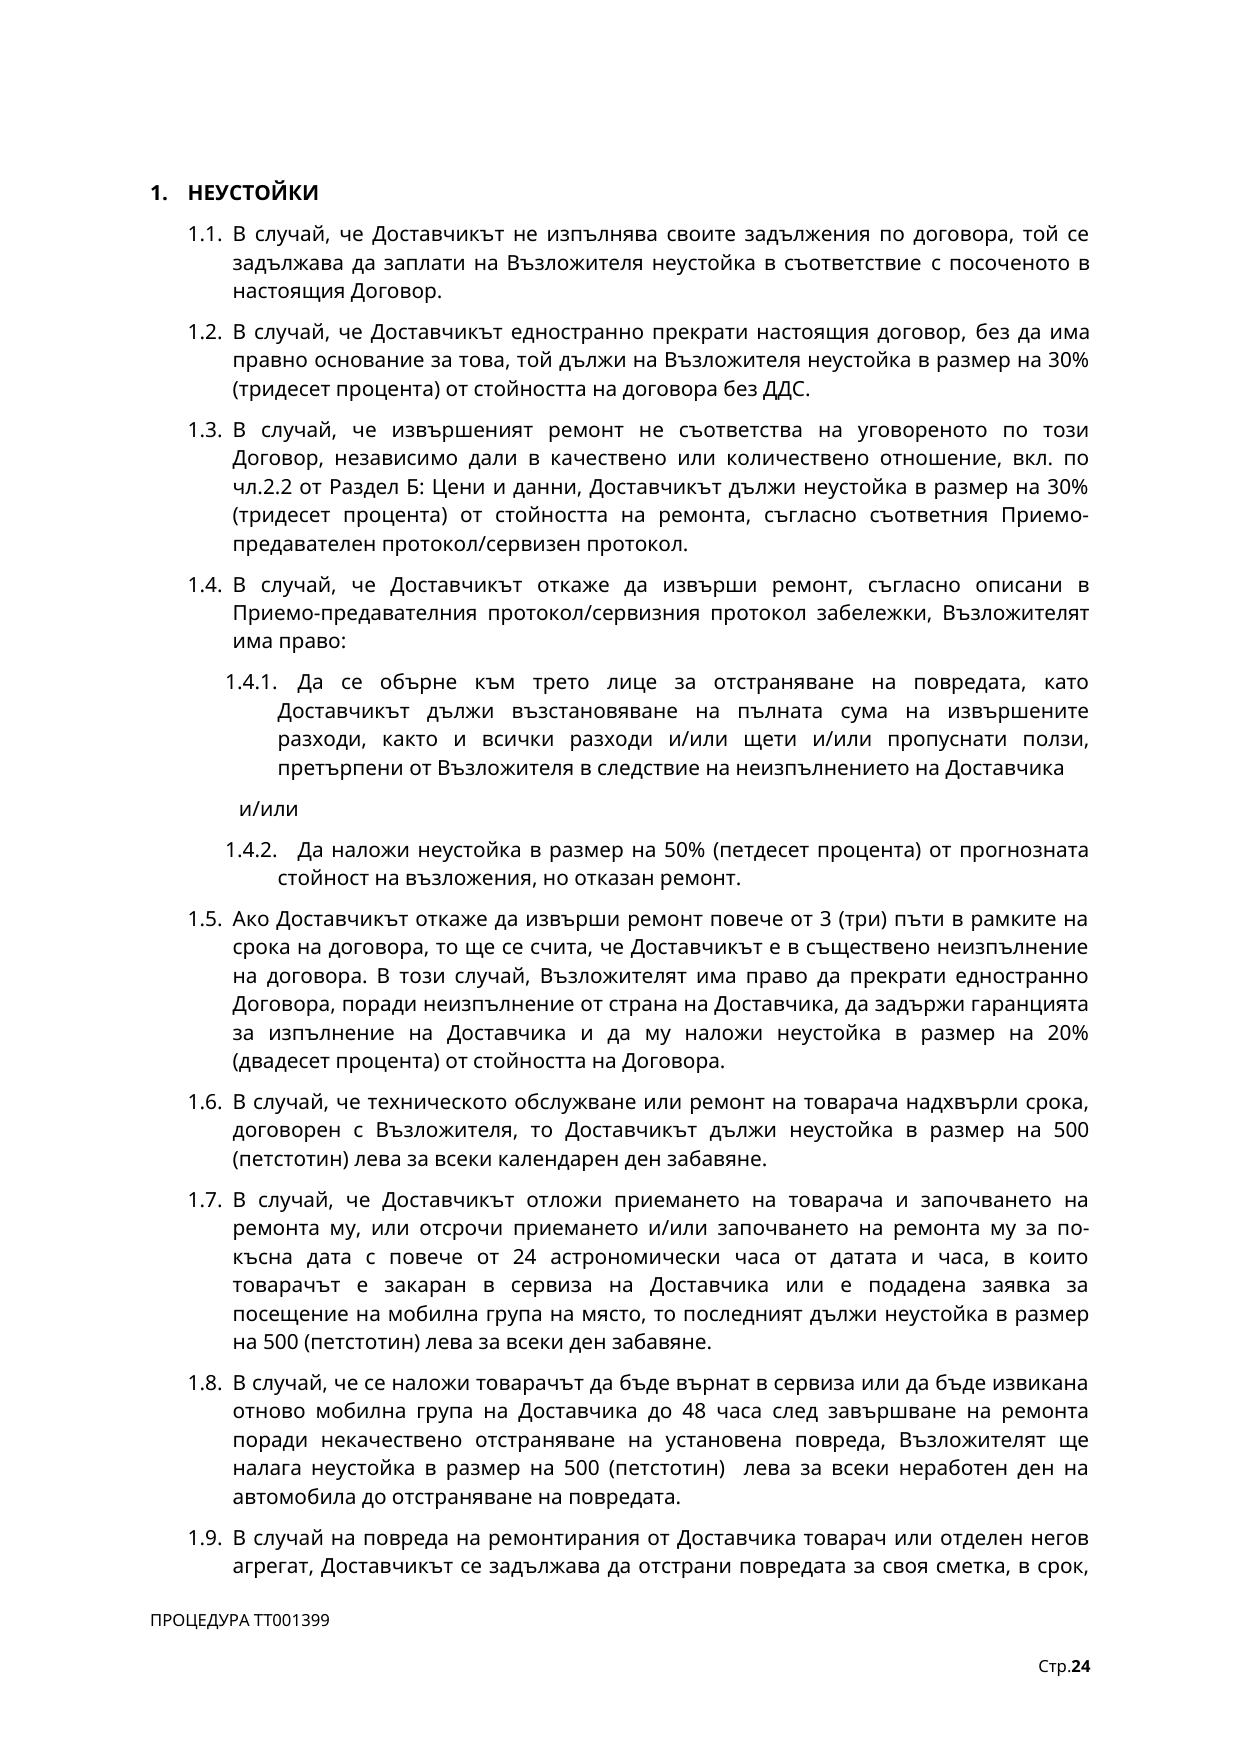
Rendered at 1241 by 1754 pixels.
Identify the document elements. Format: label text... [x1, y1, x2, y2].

list В случай, че извършеният ремонт не съответства на уговореното по този Договор, независимо дали в качествено или количествено отношение, вкл. по чл.2.2 от Раздел Б: Цени и данни, Доставчикът дължи неустойка в размер на 30% (тридесет процента) от стойността на ремонта, съгласно съответния Приемо-предавателен протокол/сервизен протокол. [187, 415, 1090, 557]
text и/или [239, 794, 1090, 822]
list Да се обърне към трето лице за отстраняване на повредата, като Доставчикът дължи възстановяване на пълната сума на извършените разходи, както и всички разходи и/или щети и/или пропуснати ползи, претърпени от Възложителя в следствие на неизпълнението на Доставчика [225, 667, 1090, 781]
list Да наложи неустойка в размер на 50% (петдесет процента) от прогнозната стойност на възложения, но отказан ремонт. [225, 835, 1090, 892]
list НЕУСТОЙКИ [150, 178, 1090, 207]
list Ако Доставчикът откаже да извърши ремонт повече от 3 (три) пъти в рамките на срока на договора, то ще се счита, че Доставчикът е в съществено неизпълнение на договора. В този случай, Възложителят има право да прекрати едностранно Договора, поради неизпълнение от страна на Доставчика, да задържи гаранцията за изпълнение на Доставчика и да му наложи неустойка в размер на 20% (двадесет процента) от стойността на Договора. [187, 904, 1090, 1075]
list В случай, че Доставчикът не изпълнява своите задължения по договора, той се задължава да заплати на Възложителя неустойка в съответствие с посоченото в настоящия Договор. [187, 219, 1090, 305]
list В случай, че Доставчикът отложи приемането на товарача и започването на ремонта му, или отсрочи приемането и/или започването на ремонта му за по-късна дата с повече от 24 астрономически часа от датата и часа, в които товарачът е закаран в сервиза на Доставчика или е подадена заявка за посещение на мобилна група на място, то последният дължи неустойка в размер на 500 (петстотин) лева за всеки ден забавяне. [187, 1185, 1090, 1356]
list В случай, че се наложи товарачът да бъде върнат в сервиза или да бъде извикана отново мобилна група на Доставчика до 48 часа след завършване на ремонта поради некачествено отстраняване на установена повреда, Възложителят ще налага неустойка в размер на 500 (петстотин) лева за всеки неработен ден на автомобила до отстраняване на повредата. [187, 1368, 1090, 1510]
list В случай, че Доставчикът едностранно прекрати настоящия договор, без да има правно основание за това, той дължи на Възложителя неустойка в размер на 30% (тридесет процента) от стойността на договора без ДДС. [187, 317, 1090, 402]
list В случай, че Доставчикът откаже да извърши ремонт, съгласно описани в Приемо-предавателния протокол/сервизния протокол забележки, Възложителят има право: [187, 570, 1090, 655]
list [187, 1523, 1090, 1580]
list В случай, че техническото обслужване или ремонт на товарача надхвърли срока, договорен с Възложителя, то Доставчикът дължи неустойка в размер на 500 (петстотин) лева за всеки календарен ден забавяне. [187, 1087, 1090, 1172]
